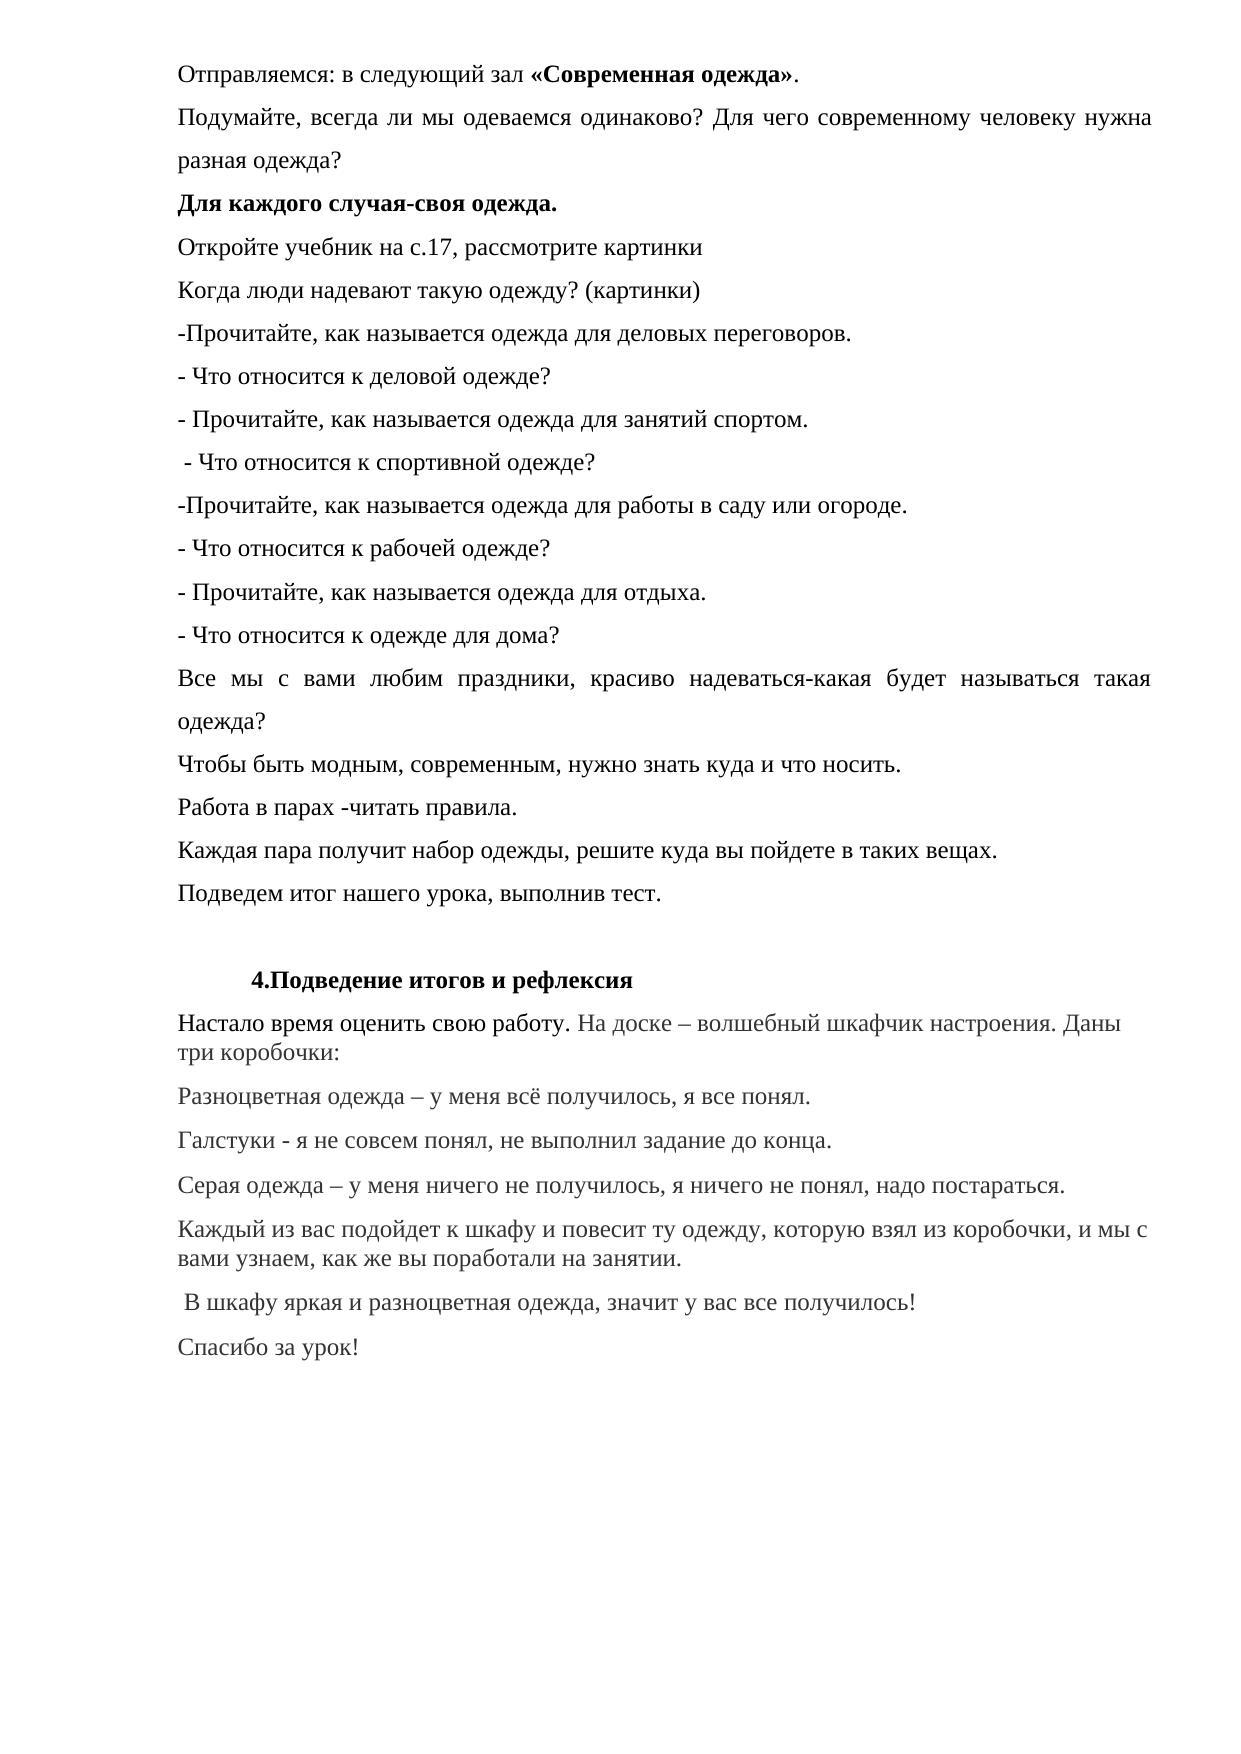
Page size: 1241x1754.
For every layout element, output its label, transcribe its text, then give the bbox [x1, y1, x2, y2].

text Чтобы быть модным, современным, нужно знать куда и что носить. [177, 749, 1152, 778]
text Откройте учебник на с.17, рассмотрите картинки [177, 232, 1152, 260]
text В шкафу яркая и разноцветная одежда, значит у вас все получилось! [177, 1287, 1152, 1316]
text - Прочитайте, как называется одежда для занятий спортом. [177, 404, 1152, 433]
text Каждая пара получит набор одежды, решите куда вы пойдете в таких вещах. [177, 835, 1152, 864]
text - Что относится к рабочей одежде? [177, 533, 1152, 562]
text Отправляемся: в следующий зал «Современная одежда». [177, 59, 1152, 88]
text Работа в парах -читать правила. [177, 792, 1152, 821]
text Серая одежда – у меня ничего не получилось, я ничего не понял, надо постараться. [177, 1170, 1152, 1198]
text Спасибо за урок! [177, 1332, 1152, 1360]
text - Что относится к деловой одежде? [177, 361, 1152, 390]
text Все мы с вами любим праздники, красиво надеваться-какая будет называться такая одежда? [177, 663, 1152, 735]
text Настало время оценить свою работу. На доске – волшебный шкафчик настроения. Даны три коробочки: [177, 1008, 1152, 1065]
text 4.Подведение итогов и рефлексия [177, 965, 1152, 993]
text Разноцветная одежда – у меня всё получилось, я все понял. [177, 1081, 1152, 1110]
text Подведем итог нашего урока, выполнив тест. [177, 878, 1152, 907]
text Галстуки - я не совсем понял, не выполнил задание до конца. [177, 1125, 1152, 1154]
text Для каждого случая-своя одежда. [177, 188, 1152, 217]
text - Что относится к одежде для дома? [177, 620, 1152, 648]
text -Прочитайте, как называется одежда для деловых переговоров. [177, 318, 1152, 347]
text - Что относится к спортивной одежде? [177, 447, 1152, 476]
text - Прочитайте, как называется одежда для отдыха. [177, 577, 1152, 605]
text Каждый из вас подойдет к шкафу и повесит ту одежду, которую взял из коробочки, и мы с вами узнаем, как же вы поработали на занятии. [177, 1214, 1152, 1272]
text -Прочитайте, как называется одежда для работы в саду или огороде. [177, 490, 1152, 519]
text Когда люди надевают такую одежду? (картинки) [177, 275, 1152, 303]
text Подумайте, всегда ли мы одеваемся одинаково? Для чего современному человеку нужна разная одежда? [177, 102, 1152, 174]
